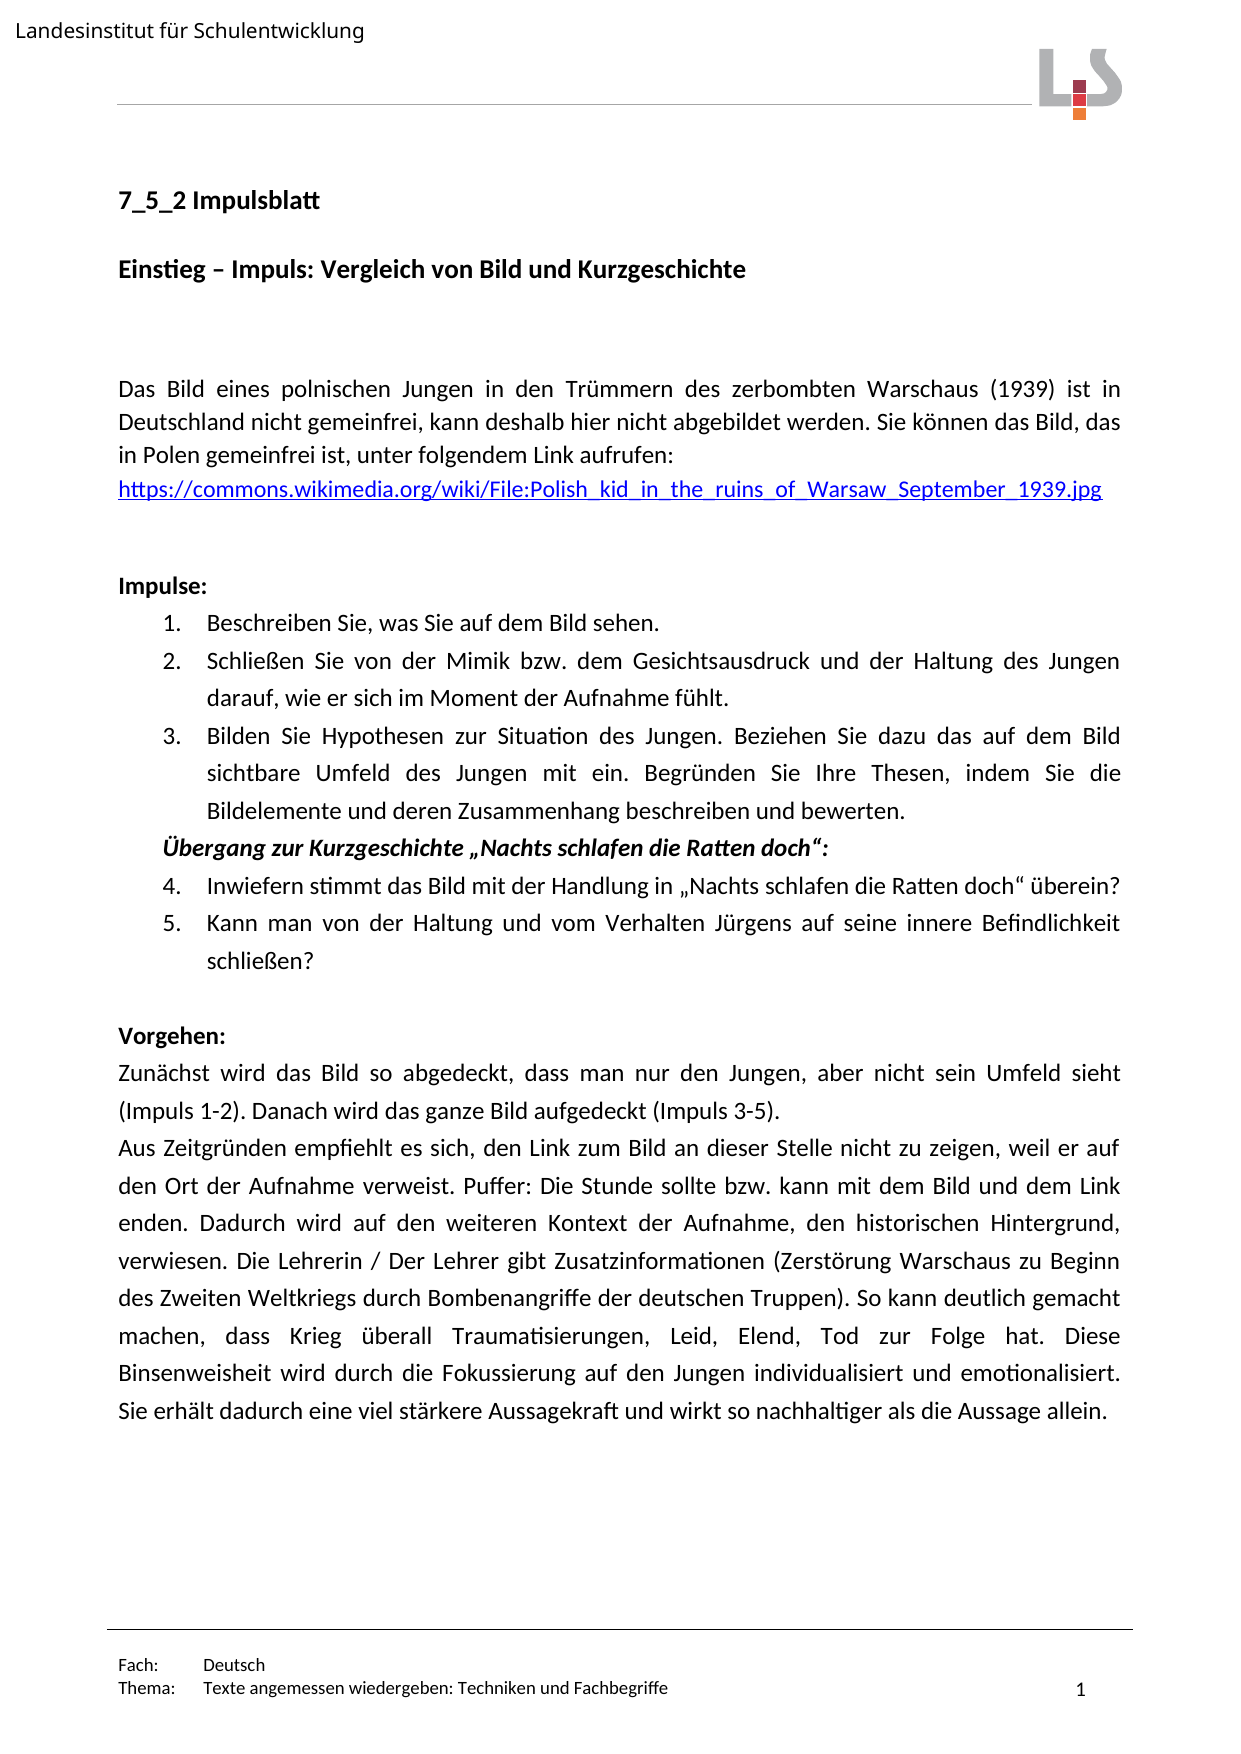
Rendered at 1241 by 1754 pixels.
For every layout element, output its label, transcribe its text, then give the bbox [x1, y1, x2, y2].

subtitle 7_5_2 Impulsblatt [118, 177, 1122, 217]
text Übergang zur Kurzgeschichte „Nachts schlafen die Ratten doch“: [162, 826, 1122, 863]
text Impulse: [118, 570, 1122, 601]
text 1. Beschreiben Sie, was Sie auf dem Bild sehen. [162, 601, 1122, 638]
text 4. Inwiefern stimmt das Bild mit der Handlung in „Nachts schlafen die Ratten doch“ überein? [162, 863, 1122, 901]
text Vorgehen: [118, 1013, 1122, 1051]
text 2. Schließen Sie von der Mimik bzw. dem Gesichtsausdruck und der Haltung des Jungen darauf, wie er sich im Moment der Aufnahme fühlt. [162, 638, 1122, 713]
text 5. Kann man von der Haltung und vom Verhalten Jürgens auf seine innere Befindlichkeit schließen? [162, 901, 1122, 976]
text 3. Bilden Sie Hypothesen zur Situation des Jungen. Beziehen Sie dazu das auf dem Bild sichtbare Umfeld des Jungen mit ein. Begründen Sie Ihre Thesen, indem Sie die Bildelemente und deren Zusammenhang beschreiben und bewerten. [162, 713, 1122, 826]
text https://commons.wikimedia.org/wiki/File:Polish_kid_in_the_ruins_of_Warsaw_September_1939.jpg [118, 471, 1122, 504]
text Das Bild eines polnischen Jungen in den Trümmern des zerbombten Warschaus (1939) ist in Deutschland nicht gemeinfrei, kann deshalb hier nicht abgebildet werden. Sie können das Bild, das in Polen gemeinfrei ist, unter folgendem Link aufrufen: [118, 371, 1122, 471]
subtitle Einstieg – Impuls: Vergleich von Bild und Kurzgeschichte [118, 246, 1122, 287]
text Aus Zeitgründen empfiehlt es sich, den Link zum Bild an dieser Stelle nicht zu zeigen, weil er auf den Ort der Aufnahme verweist. Puffer: Die Stunde sollte bzw. kann mit dem Bild und dem Link enden. Dadurch wird auf den weiteren Kontext der Aufnahme, den historischen Hintergrund, verwiesen. Die Lehrerin / Der Lehrer gibt Zusatzinformationen (Zerstörung Warschaus zu Beginn des Zweiten Weltkriegs durch Bombenangriffe der deutschen Truppen). So kann deutlich gemacht machen, dass Krieg überall Traumatisierungen, Leid, Elend, Tod zur Folge hat. Diese Binsenweisheit wird durch die Fokussierung auf den Jungen individualisiert und emotionalisiert. Sie erhält dadurch eine viel stärkere Aussagekraft und wirkt so nachhaltiger als die Aussage allein. [118, 1126, 1122, 1426]
text Zunächst wird das Bild so abgedeckt, dass man nur den Jungen, aber nicht sein Umfeld sieht (Impuls 1-2). Danach wird das ganze Bild aufgedeckt (Impuls 3-5). [118, 1051, 1122, 1126]
